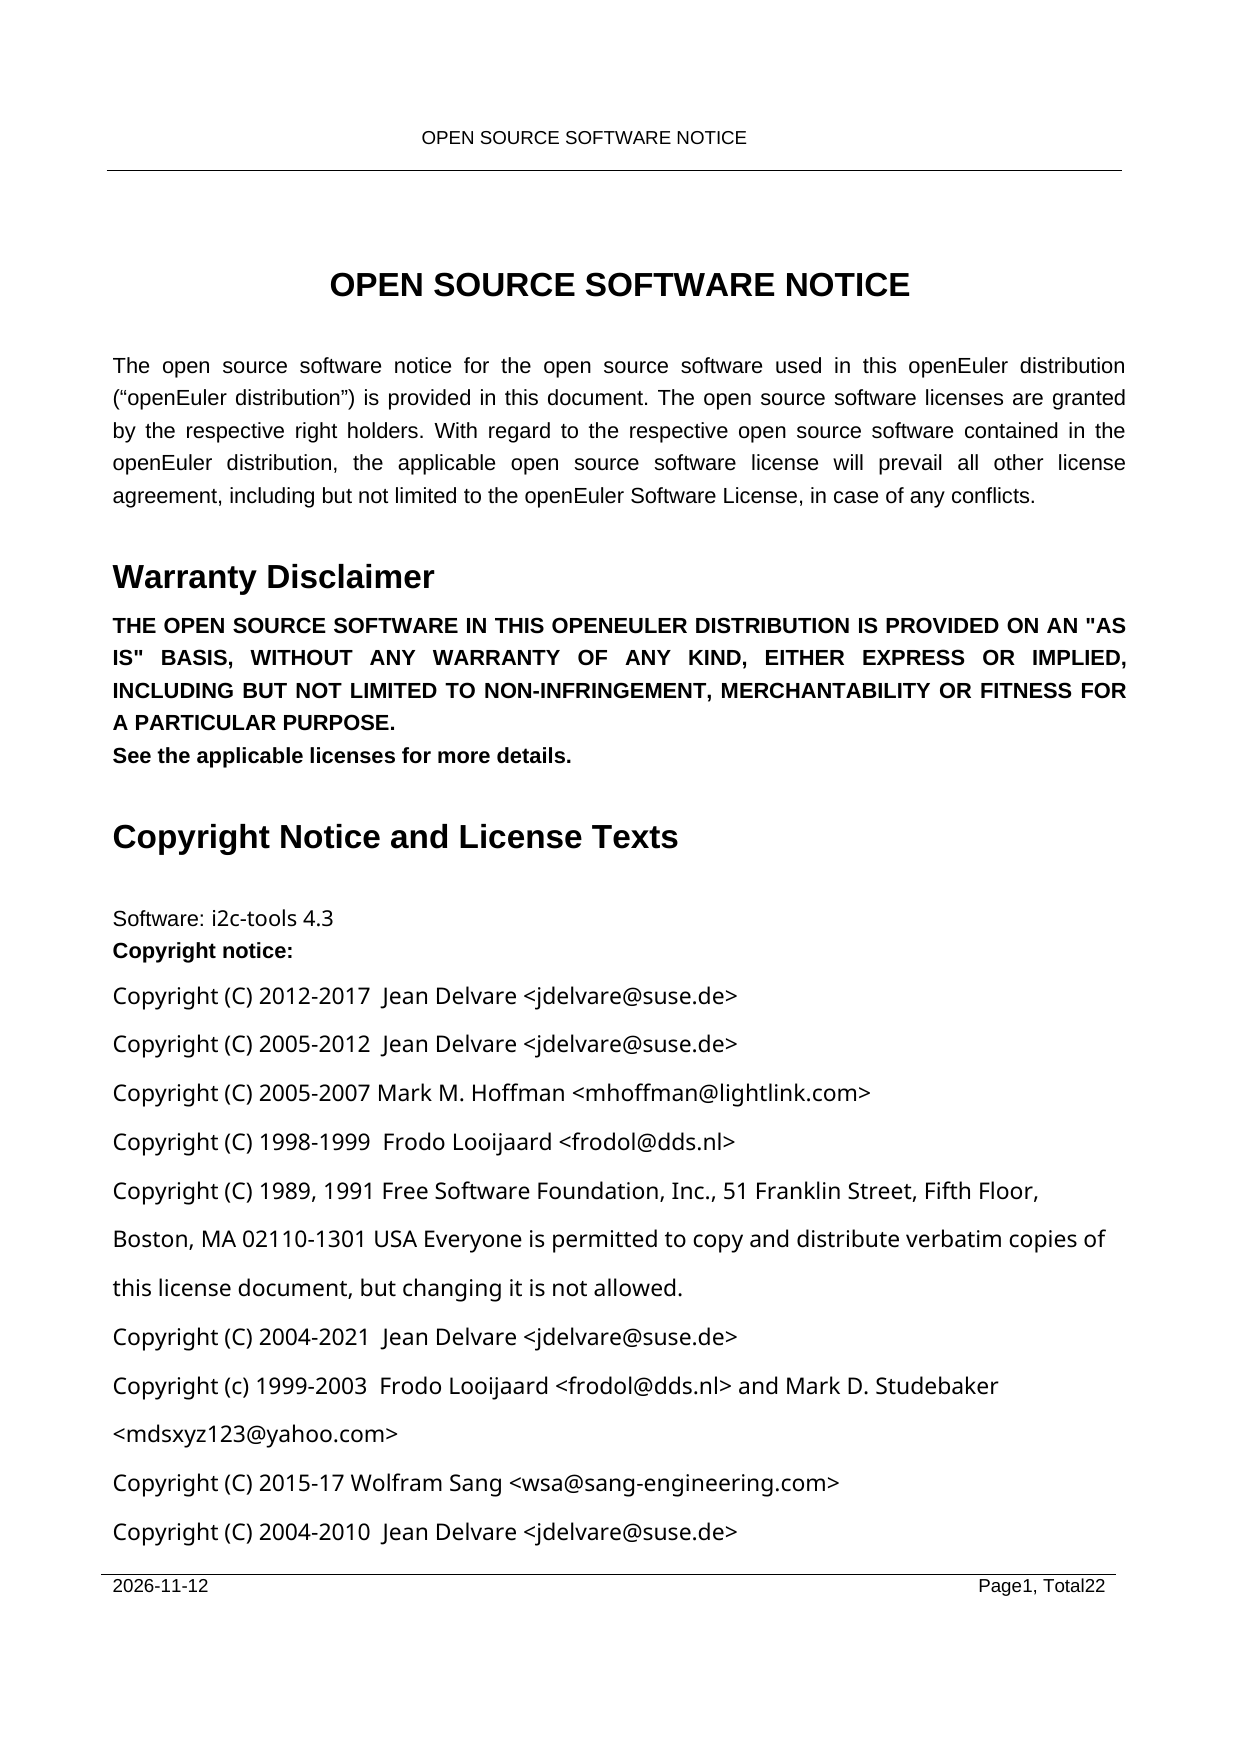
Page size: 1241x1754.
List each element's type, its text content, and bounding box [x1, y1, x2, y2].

text OPEN SOURCE SOFTWARE NOTICE [112, 251, 1128, 316]
text THE OPEN SOURCE SOFTWARE IN THIS OPENEULER DISTRIBUTION IS PROVIDED ON AN "AS IS" BASIS, WITHOUT ANY WARRANTY OF ANY KIND, EITHER EXPRESS OR IMPLIED, INCLUDING BUT NOT LIMITED TO NON-INFRINGEMENT, MERCHANTABILITY OR FITNESS FOR A PARTICULAR PURPOSE. See the applicable licenses for more details. [112, 609, 1128, 771]
text Software: i2c-tools 4.3 [112, 901, 1128, 934]
text Copyright Notice and License Texts [112, 804, 1128, 869]
text The open source software notice for the open source software used in this openEuler distribution (“openEuler distribution”) is provided in this document. The open source software licenses are granted by the respective right holders. With regard to the respective open source software contained in the openEuler distribution, the applicable open source software license will prevail all other license agreement, including but not limited to the openEuler Software License, in case of any conflicts. [112, 349, 1128, 511]
text Warranty Disclaimer [112, 544, 1128, 609]
text Copyright notice: [112, 934, 1128, 966]
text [112, 979, 1128, 1548]
